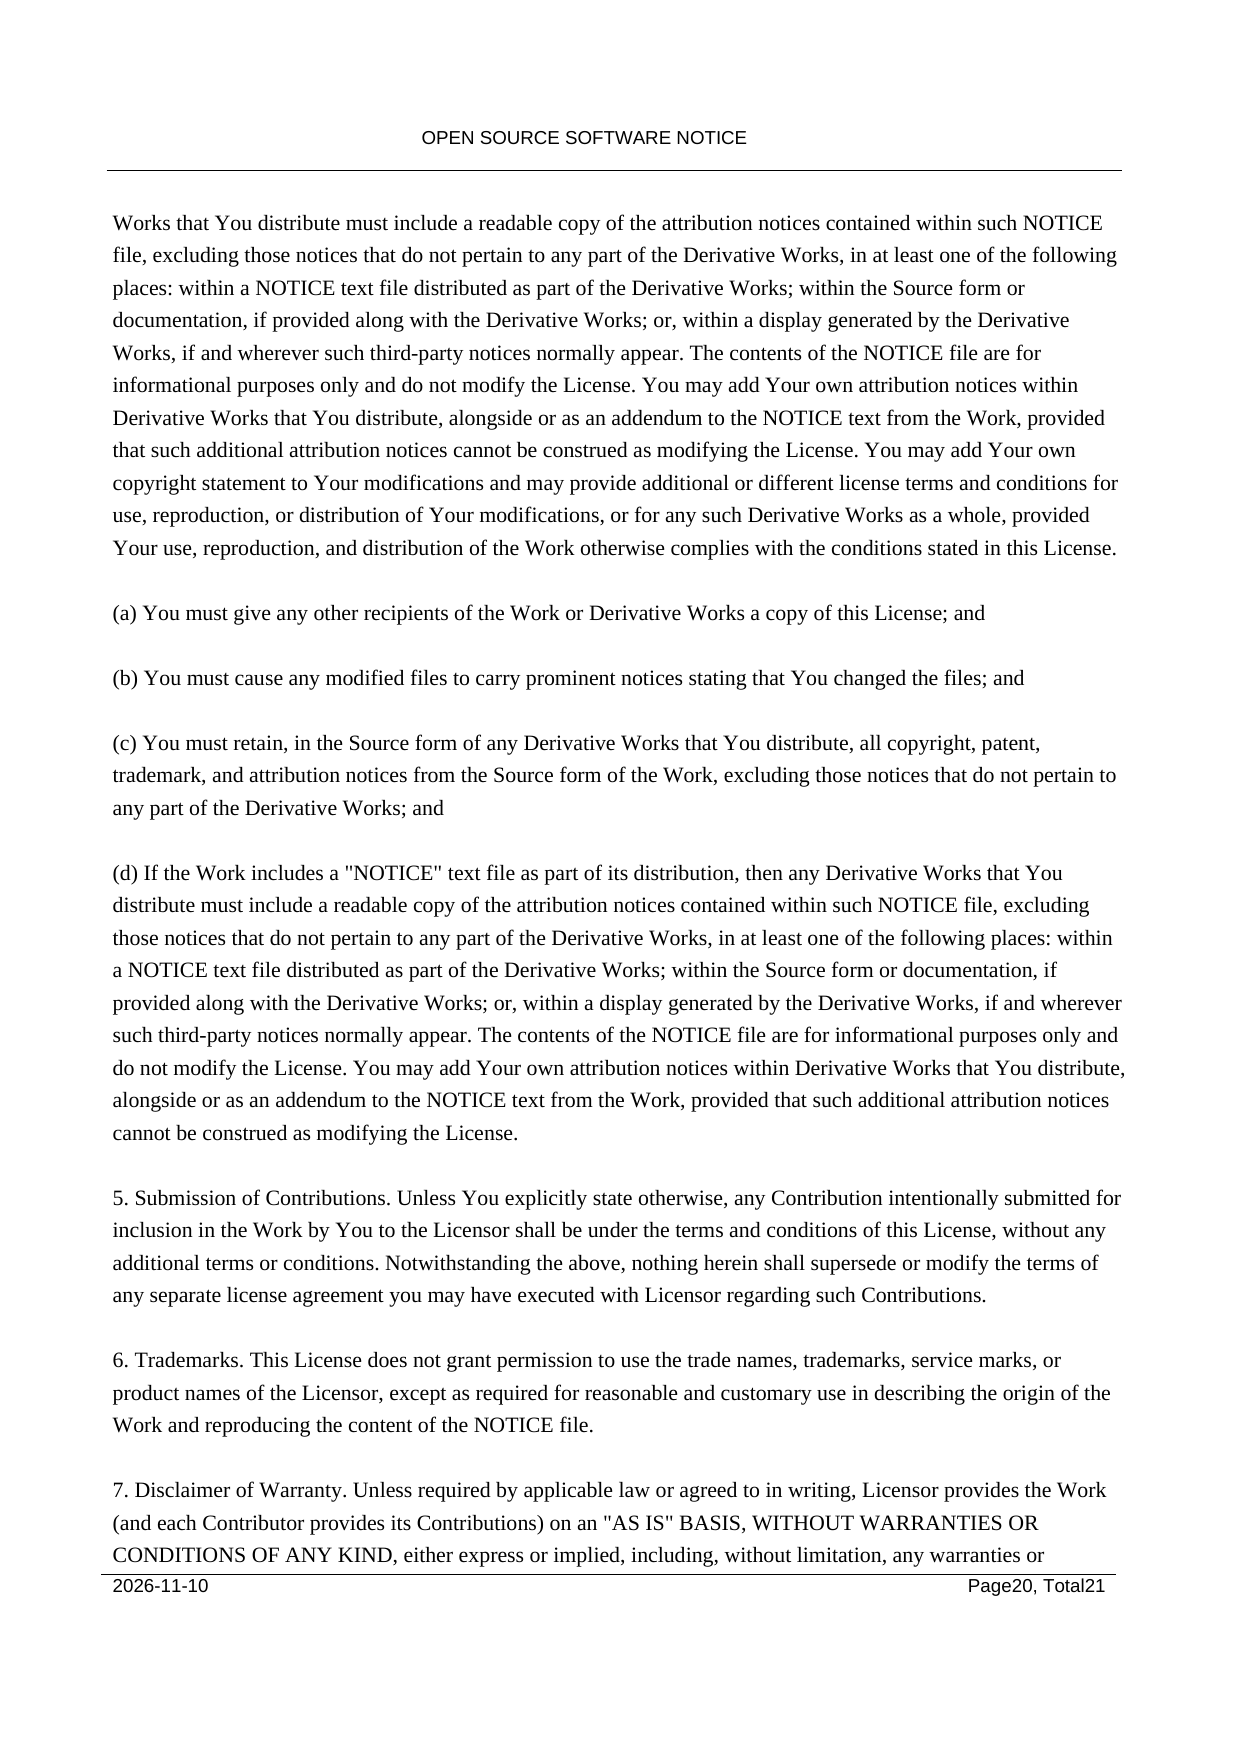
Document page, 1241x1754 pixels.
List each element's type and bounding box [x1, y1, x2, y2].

text [112, 206, 1128, 1571]
